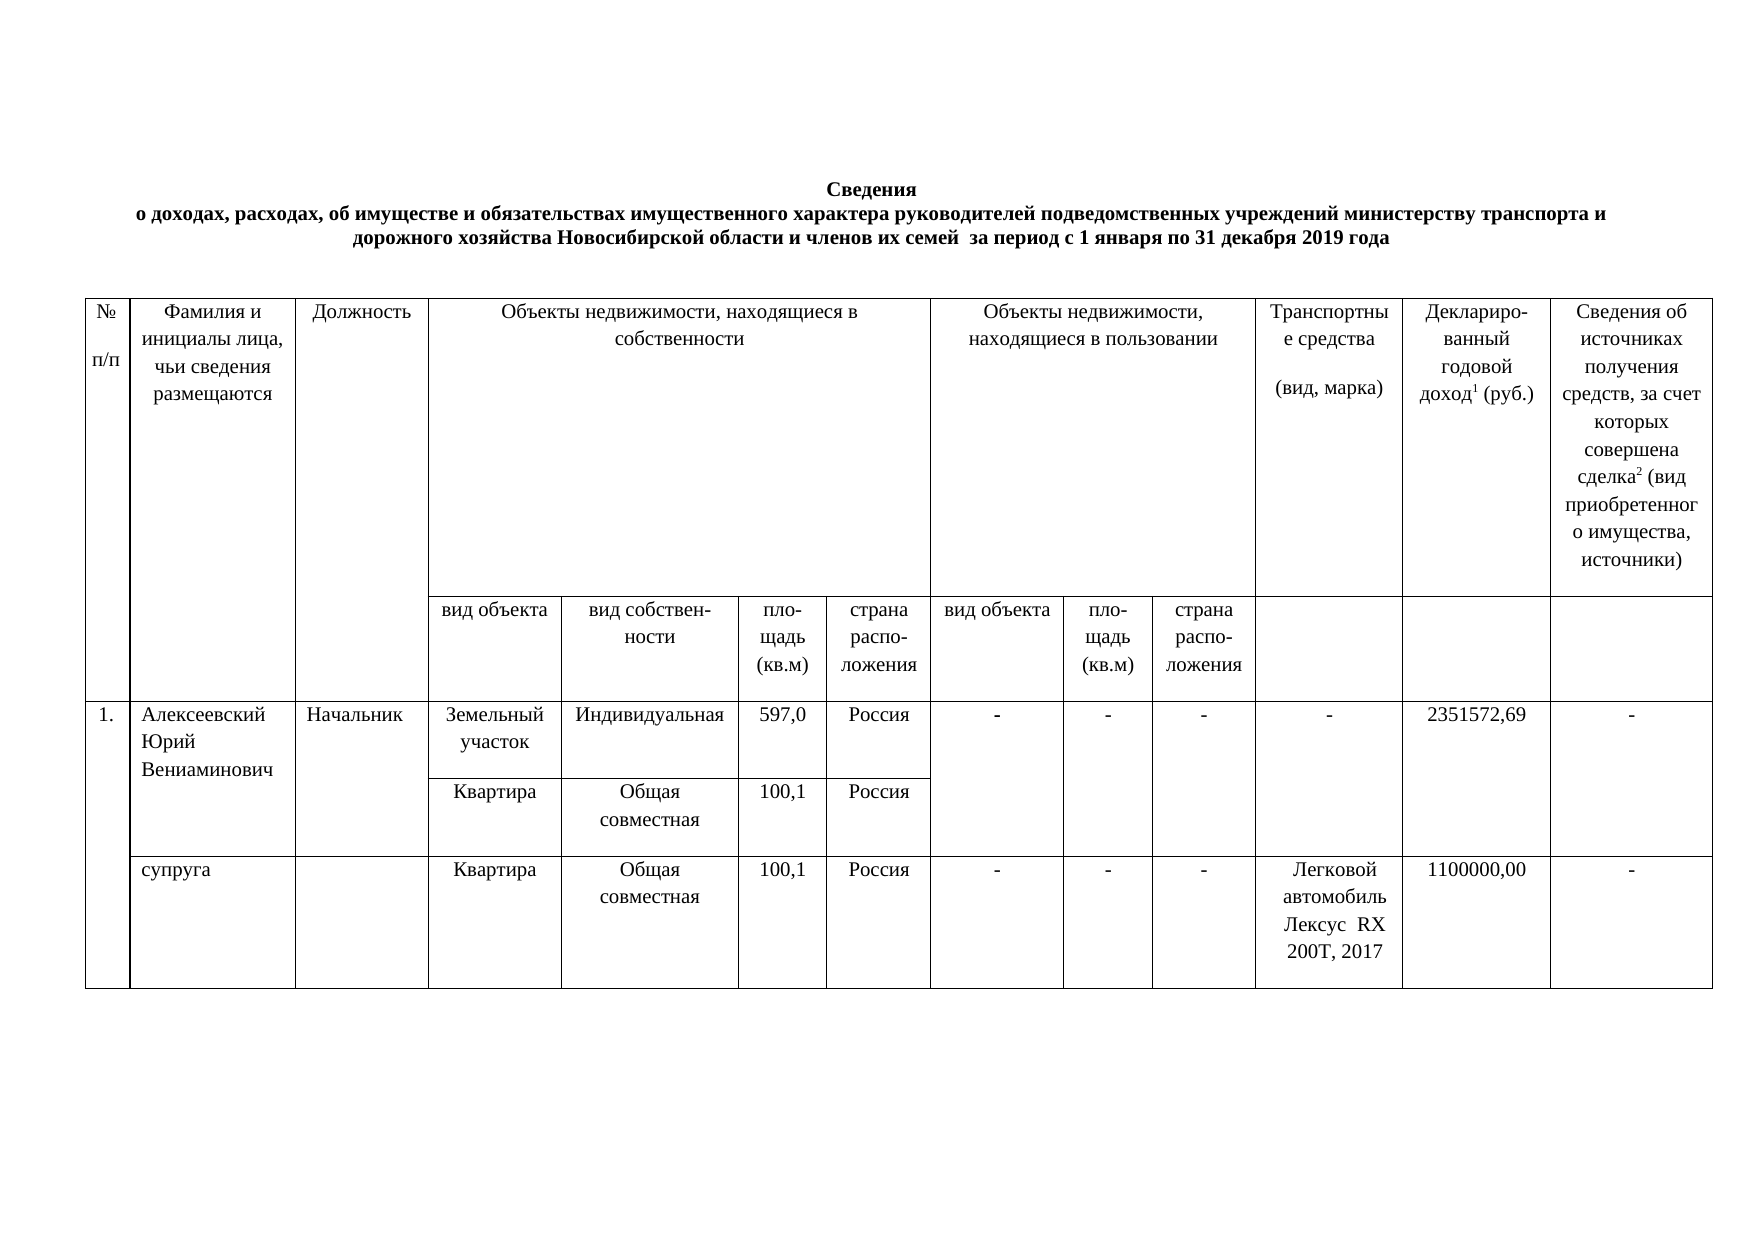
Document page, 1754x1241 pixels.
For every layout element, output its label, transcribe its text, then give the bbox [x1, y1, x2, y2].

table_cell [1551, 597, 1712, 701]
table_cell 1100000,00 [1403, 857, 1550, 988]
table_cell 597,0 [739, 702, 826, 778]
table_cell Легковой автомобиль Лексус RX 200T, 2017 [1256, 857, 1402, 988]
table_cell - [931, 857, 1063, 988]
table_cell Квартира [429, 779, 561, 856]
table_header Транспортные средства (вид, марка) [1256, 299, 1402, 596]
table_cell вид объекта [931, 597, 1063, 701]
table_cell - [1153, 857, 1255, 988]
table_cell страна распо-ложения [827, 597, 930, 701]
text о доходах, расходах, об имуществе и обязательствах имущественного характера руководителей подведомственных учреждений министерству транспорта и дорожного хозяйства Новосибирской области и членов их семей за период с 1 января по 31 декабря 2019 года [118, 201, 1624, 249]
table_cell - [1551, 857, 1712, 988]
table_cell вид собствен-ности [562, 597, 738, 701]
table_cell [1403, 597, 1550, 701]
table_cell Алексеевский Юрий Вениаминович [131, 702, 295, 856]
table_cell - [1256, 702, 1402, 856]
table_cell Россия [827, 857, 930, 988]
table_cell [296, 857, 428, 988]
table_cell Общая совместная [562, 857, 738, 988]
table_cell Общая совместная [562, 779, 738, 856]
table_cell Россия [827, 702, 930, 778]
table_cell - [931, 702, 1063, 856]
table_cell Индивидуальная [562, 702, 738, 778]
table_header Фамилия и инициалы лица, чьи сведения размещаются [131, 299, 295, 701]
table_cell вид объекта [429, 597, 561, 701]
table_cell - [1064, 702, 1152, 856]
table_cell Начальник [296, 702, 428, 856]
table_header № п/п [86, 299, 129, 701]
table_cell страна распо-ложения [1153, 597, 1255, 701]
table_header Деклариро-ванный годовой доход1 (руб.) [1403, 299, 1550, 596]
text Сведения [118, 177, 1624, 201]
table_cell 100,1 [739, 857, 826, 988]
table_cell Квартира [429, 857, 561, 988]
table_cell 100,1 [739, 779, 826, 856]
table_cell пло-щадь (кв.м) [739, 597, 826, 701]
table_header Объекты недвижимости, находящиеся в собственности [429, 299, 930, 596]
table_header Сведения об источниках получения средств, за счет которых совершена сделка2 (вид приобретенного имущества, источники) [1551, 299, 1712, 596]
table_cell Земельный участок [429, 702, 561, 778]
table_cell - [1153, 702, 1255, 856]
table_header Объекты недвижимости, находящиеся в пользовании [931, 299, 1255, 596]
table_cell пло-щадь (кв.м) [1064, 597, 1152, 701]
table_cell Россия [827, 779, 930, 856]
table_cell - [1551, 702, 1712, 856]
table_cell супруга [131, 857, 295, 988]
table_cell [1256, 597, 1402, 701]
table_cell 1. [86, 702, 129, 988]
table_header Должность [296, 299, 428, 701]
table_cell - [1064, 857, 1152, 988]
table_cell 2351572,69 [1403, 702, 1550, 856]
